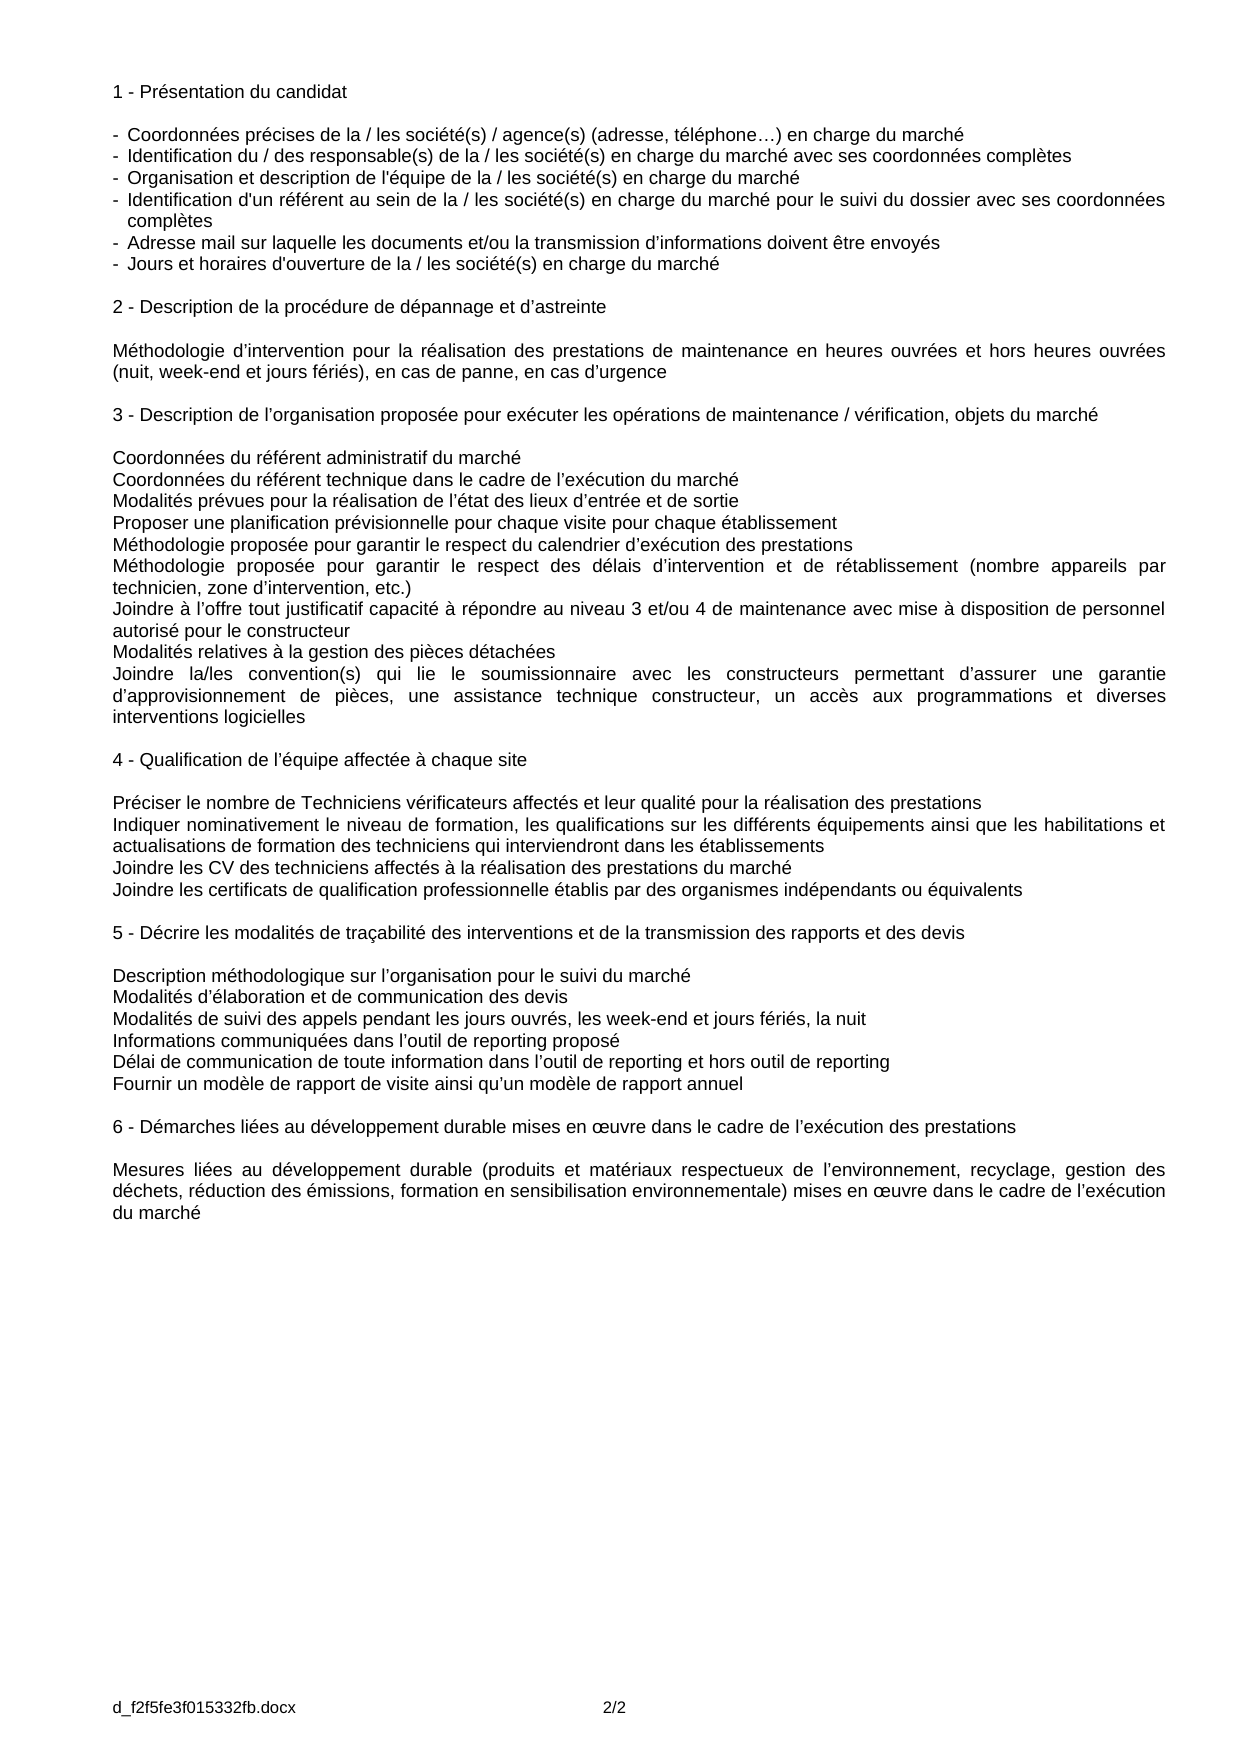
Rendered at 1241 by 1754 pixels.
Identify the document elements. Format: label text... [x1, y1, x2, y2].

text Coordonnées du référent technique dans le cadre de l’exécution du marché [112, 469, 1167, 490]
list Jours et horaires d'ouverture de la / les société(s) en charge du marché [112, 253, 1167, 275]
text Modalités prévues pour la réalisation de l’état des lieux d’entrée et de sortie [112, 490, 1167, 512]
list Adresse mail sur laquelle les documents et/ou la transmission d’informations doivent être envoyés [112, 232, 1167, 253]
text Délai de communication de toute information dans l’outil de reporting et hors outil de reporting [112, 1051, 1167, 1072]
text Fournir un modèle de rapport de visite ainsi qu’un modèle de rapport annuel [112, 1072, 1167, 1094]
list Organisation et description de l'équipe de la / les société(s) en charge du marché [112, 167, 1167, 188]
text Préciser le nombre de Techniciens vérificateurs affectés et leur qualité pour la réalisation des prestations [112, 792, 1167, 814]
text Méthodologie proposée pour garantir le respect du calendrier d’exécution des prestations [112, 533, 1167, 555]
text 5 - Décrire les modalités de traçabilité des interventions et de la transmission des rapports et des devis [112, 922, 1167, 943]
text Méthodologie proposée pour garantir le respect des délais d’intervention et de rétablissement (nombre appareils par technicien, zone d’intervention, etc.) [112, 555, 1167, 598]
text 2 - Description de la procédure de dépannage et d’astreinte [112, 296, 1167, 318]
text Modalités relatives à la gestion des pièces détachées [112, 641, 1167, 663]
text Mesures liées au développement durable (produits et matériaux respectueux de l’environnement, recyclage, gestion des déchets, réduction des émissions, formation en sensibilisation environnementale) mises en œuvre dans le cadre de l’exécution du marché [112, 1159, 1167, 1223]
text Joindre les CV des techniciens affectés à la réalisation des prestations du marché [112, 857, 1167, 878]
text Proposer une planification prévisionnelle pour chaque visite pour chaque établissement [112, 512, 1167, 533]
text Joindre les certificats de qualification professionnelle établis par des organismes indépendants ou équivalents [112, 878, 1167, 900]
text Informations communiquées dans l’outil de reporting proposé [112, 1029, 1167, 1051]
text Modalités de suivi des appels pendant les jours ouvrés, les week-end et jours fériés, la nuit [112, 1008, 1167, 1029]
text Description méthodologique sur l’organisation pour le suivi du marché [112, 965, 1167, 986]
text Modalités d’élaboration et de communication des devis [112, 986, 1167, 1008]
list Identification d'un référent au sein de la / les société(s) en charge du marché pour le suivi du dossier avec ses coordonnées complètes [112, 188, 1167, 232]
text Joindre la/les convention(s) qui lie le soumissionnaire avec les constructeurs permettant d’assurer une garantie d’approvisionnement de pièces, une assistance technique constructeur, un accès aux programmations et diverses interventions logicielles [112, 663, 1167, 727]
text 1 - Présentation du candidat [112, 81, 1167, 102]
text 4 - Qualification de l’équipe affectée à chaque site [112, 749, 1167, 771]
text Méthodologie d’intervention pour la réalisation des prestations de maintenance en heures ouvrées et hors heures ouvrées (nuit, week-end et jours fériés), en cas de panne, en cas d’urgence [112, 339, 1167, 382]
text 3 - Description de l’organisation proposée pour exécuter les opérations de maintenance / vérification, objets du marché [112, 404, 1167, 426]
list Coordonnées précises de la / les société(s) / agence(s) (adresse, téléphone…) en charge du marché [112, 124, 1167, 145]
text Joindre à l’offre tout justificatif capacité à répondre au niveau 3 et/ou 4 de maintenance avec mise à disposition de personnel autorisé pour le constructeur [112, 598, 1167, 641]
text 6 - Démarches liées au développement durable mises en œuvre dans le cadre de l’exécution des prestations [112, 1116, 1167, 1137]
list Identification du / des responsable(s) de la / les société(s) en charge du marché avec ses coordonnées complètes [112, 145, 1167, 167]
text Indiquer nominativement le niveau de formation, les qualifications sur les différents équipements ainsi que les habilitations et actualisations de formation des techniciens qui interviendront dans les établissements [112, 814, 1167, 857]
text Coordonnées du référent administratif du marché [112, 447, 1167, 469]
